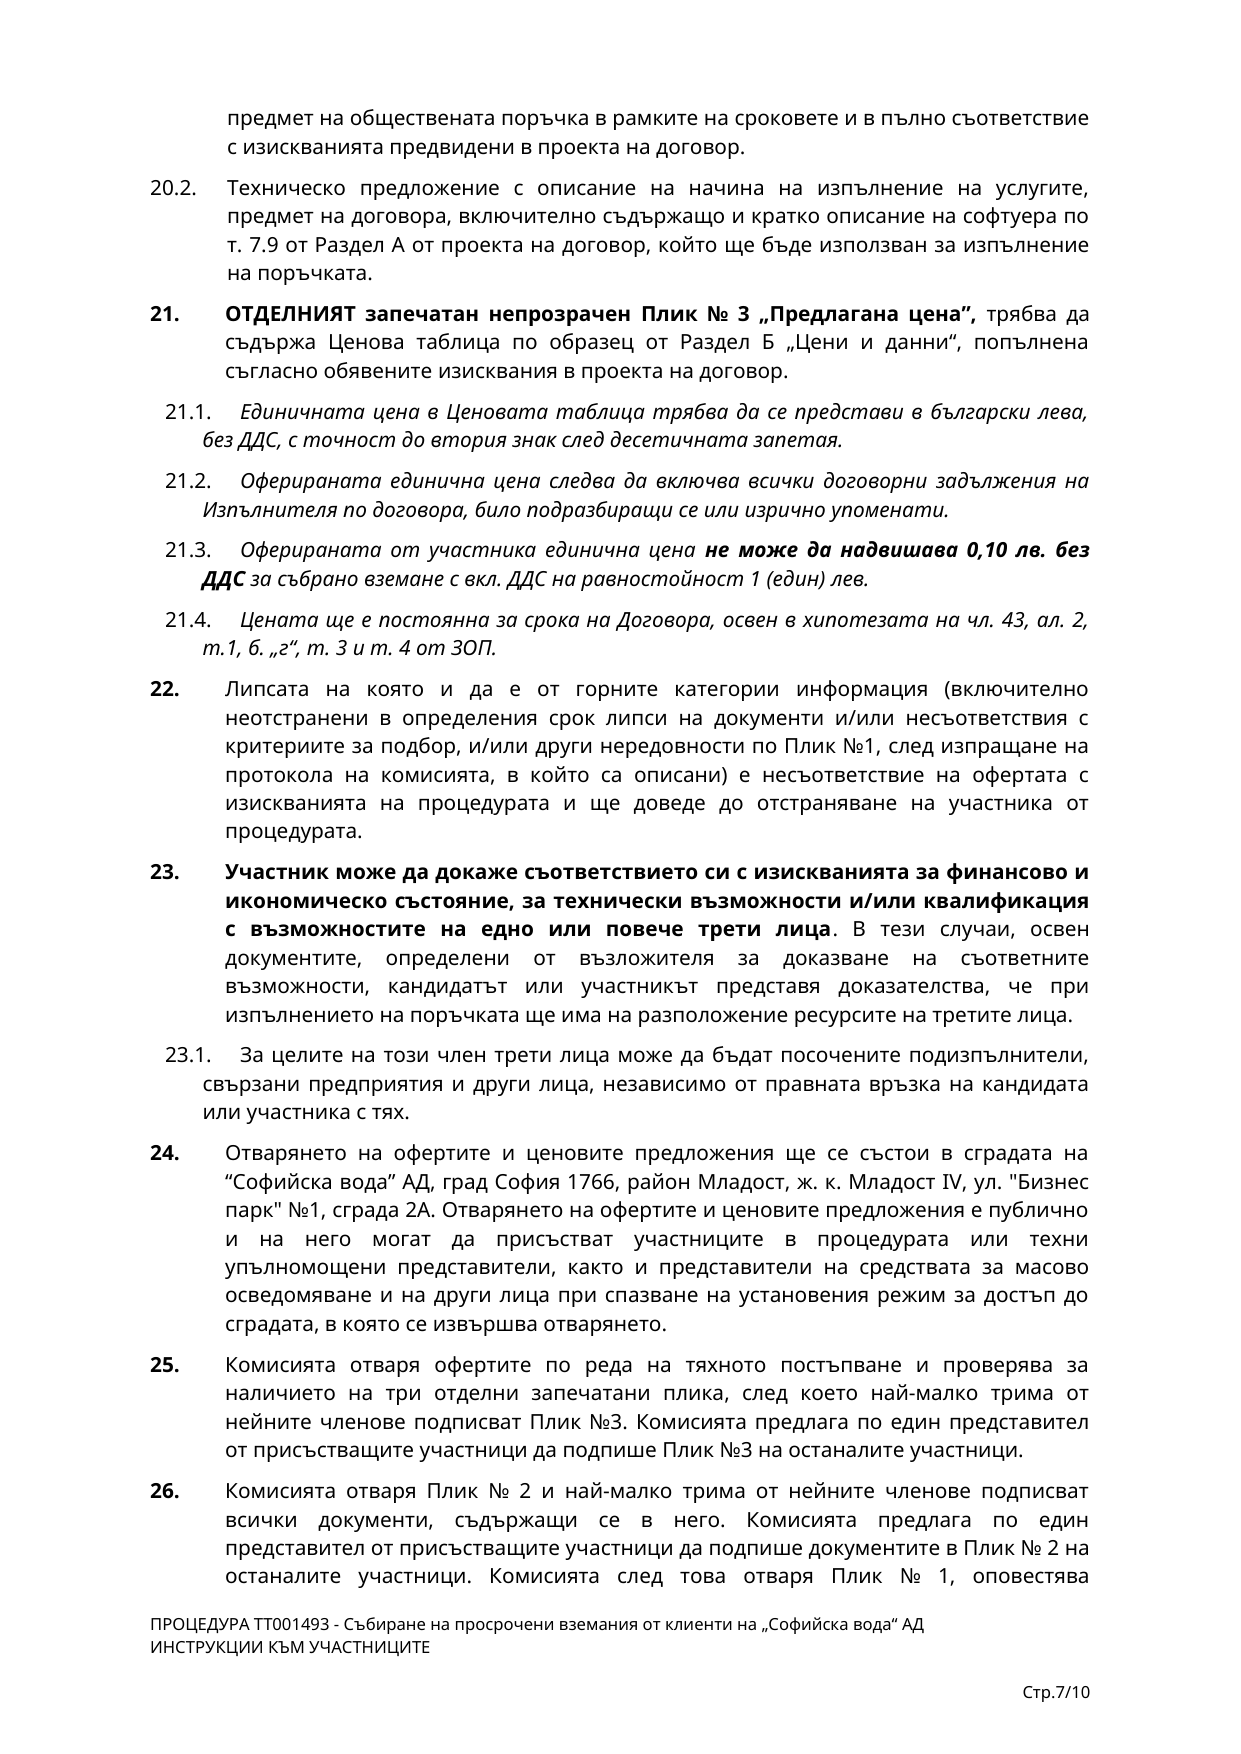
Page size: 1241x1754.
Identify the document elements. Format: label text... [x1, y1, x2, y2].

list Комисията отваря офертите по реда на тяхното постъпване и проверява за наличието на три отделни запечатани плика, след което най-малко трима от нейните членове подписват Плик №3. Комисията предлага по един представител от присъстващите участници да подпише Плик №3 на останалите участници. [150, 1350, 1090, 1464]
list Оферираната от участника единична цена не може да надвишава 0,10 лв. без ДДС за събрано вземане с вкл. ДДС на равностойност 1 (един) лев. [165, 536, 1090, 592]
list За целите на този член трети лица може да бъдат посочените подизпълнители, свързани предприятия и други лица, независимо от правната връзка на кандидата или участника с тях. [165, 1041, 1090, 1126]
list ОТДЕЛНИЯТ запечатан непрозрачен Плик № 3 „Предлагана цена”, трябва да съдържа Ценова таблица по образец от Раздел Б „Цени и данни“, попълнена съгласно обявените изисквания в проекта на договор. [150, 299, 1090, 384]
list Участник може да докаже съответствието си с изискванията за финансово и икономическо състояние, за технически възможности и/или квалификация с възможностите на едно или повече трети лица. В тези случаи, освен документите, определени от възложителя за доказване на съответните възможности, кандидатът или участникът представя доказателства, че при изпълнението на поръчката ще има на разположение ресурсите на третите лица. [150, 857, 1090, 1028]
list Единичната цена в Ценовата таблица трябва да се представи в български лева, без ДДС, с точност до втория знак след десетичната запетая. [165, 397, 1090, 454]
list Оферираната единична цена следва да включва всички договорни задължения на Изпълнителя по договора, било подразбиращи се или изрично упоменати. [165, 466, 1090, 523]
list Техническо предложение с описание на начина на изпълнение на услугите, предмет на договора, включително съдържащо и кратко описание на софтуера по т. 7.9 от Раздел А от проекта на договор, който ще бъде използван за изпълнение на поръчката. [150, 173, 1090, 287]
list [150, 1476, 1090, 1590]
list Липсата на която и да е от горните категории информация (включително неотстранени в определения срок липси на документи и/или несъответствия с критериите за подбор, и/или други нередовности по Плик №1, след изпращане на протокола на комисията, в който са описани) е несъответствие на офертата с изискванията на процедурата и ще доведе до отстраняване на участника от процедурата. [150, 674, 1090, 845]
list Цената ще е постоянна за срока на Договора, освен в хипотезата на чл. 43, ал. 2, т.1, б. „г“, т. 3 и т. 4 от ЗОП. [165, 605, 1090, 662]
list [150, 103, 1090, 160]
list Отварянето на офертите и ценовите предложения ще се състои в сградата на “Софийска вода” АД, град София 1766, район Младост, ж. к. Младост ІV, ул. "Бизнес парк" №1, сграда 2А. Отварянето на офертите и ценовите предложения е публично и на него могат да присъстват участниците в процедурата или техни упълномощени представители, както и представители на средствата за масово осведомяване и на други лица при спазване на установения режим за достъп до сградата, в която се извършва отварянето. [150, 1138, 1090, 1337]
